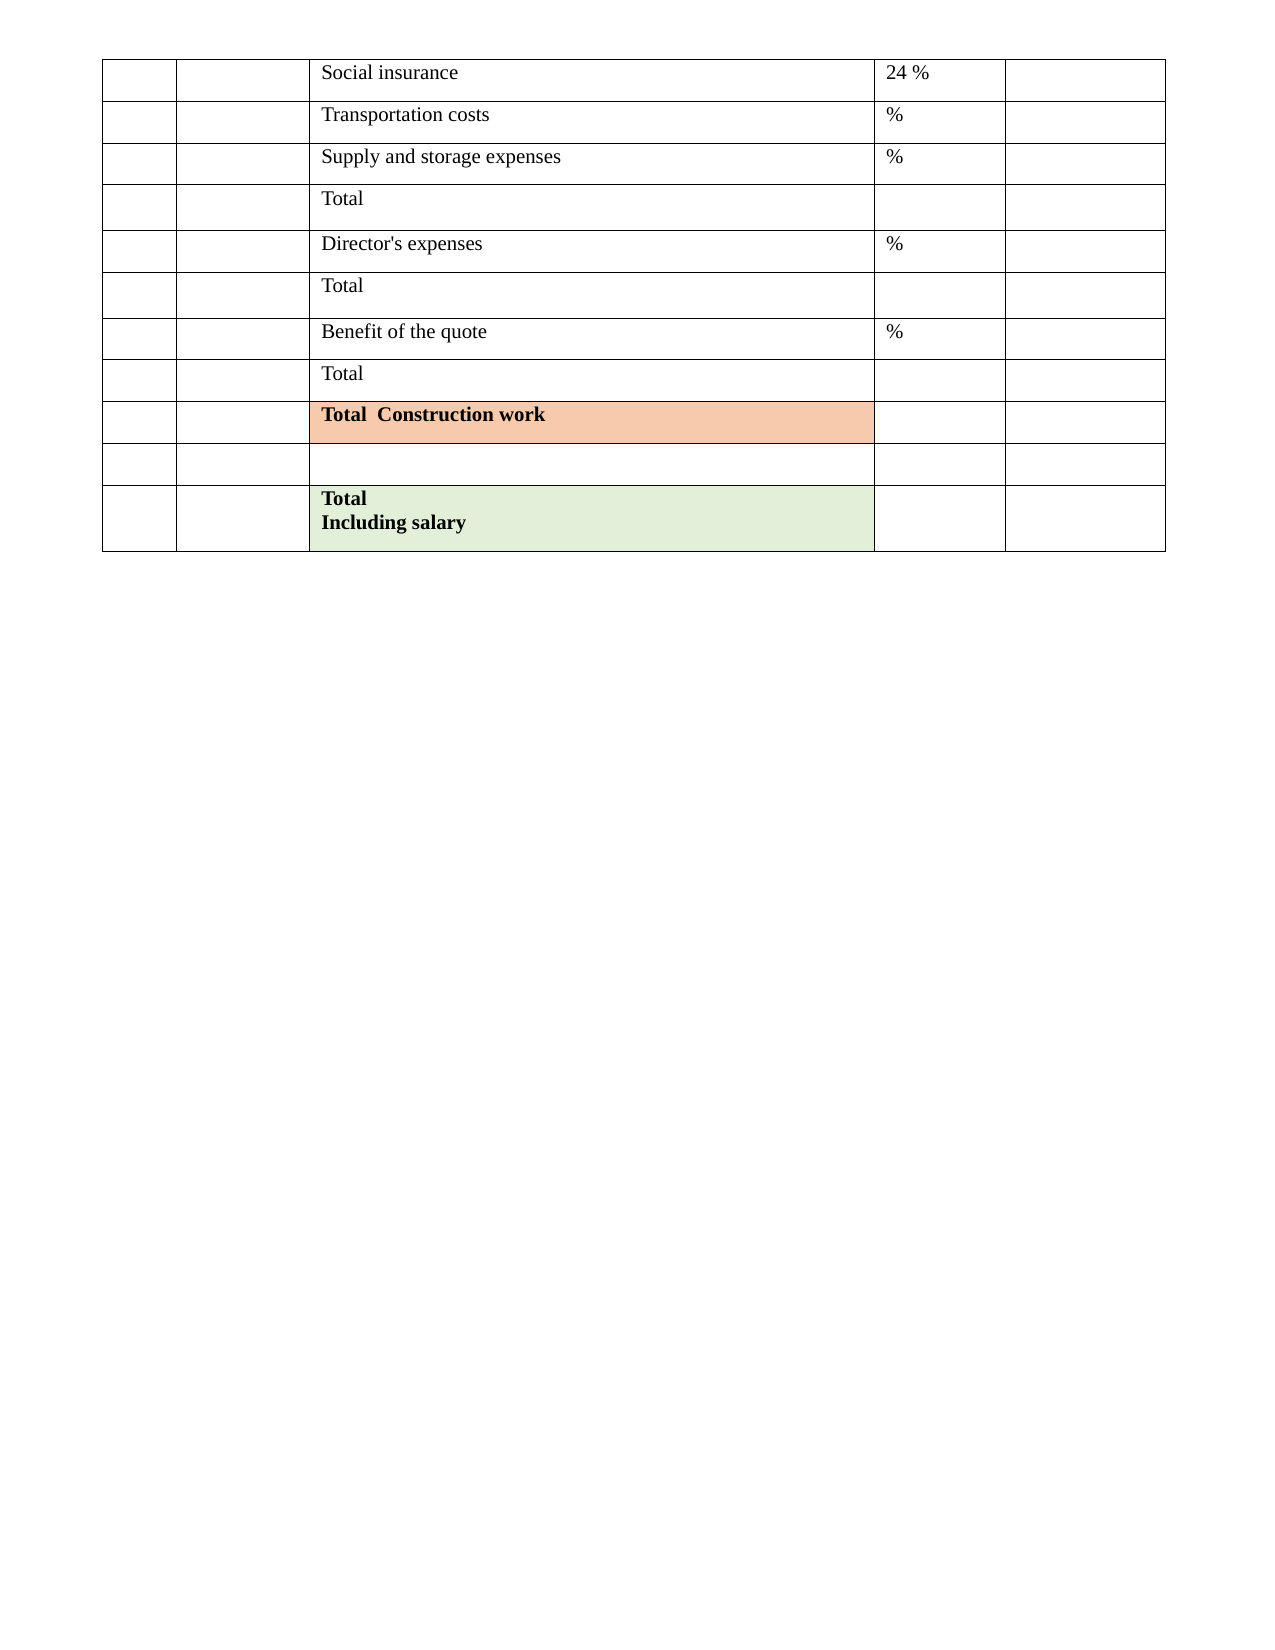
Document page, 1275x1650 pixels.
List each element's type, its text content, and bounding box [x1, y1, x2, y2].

table_cell [1006, 319, 1165, 359]
table_cell [177, 273, 309, 318]
table_cell Social insurance [310, 60, 874, 101]
table_cell [1006, 444, 1165, 485]
table_cell 24 % [875, 60, 1005, 101]
table_cell % [875, 319, 1005, 359]
table_cell Total [310, 273, 874, 318]
table_cell [103, 319, 176, 359]
table_cell [875, 273, 1005, 318]
table_cell [875, 444, 1005, 485]
table_cell Director's expenses [310, 231, 874, 272]
table_cell [1006, 402, 1165, 443]
table_cell [103, 360, 176, 401]
table_cell [875, 402, 1005, 443]
table_cell [177, 486, 309, 551]
table_cell [875, 360, 1005, 401]
table_cell [103, 444, 176, 485]
table_cell [1006, 185, 1165, 230]
table_cell [875, 185, 1005, 230]
table_cell [103, 486, 176, 551]
table_cell [1006, 486, 1165, 551]
table_cell [103, 144, 176, 184]
table_cell [103, 231, 176, 272]
table_cell [177, 102, 309, 143]
table_cell [103, 60, 176, 101]
table_cell [1006, 360, 1165, 401]
table_cell % [875, 144, 1005, 184]
table_cell [103, 273, 176, 318]
table_cell [1006, 273, 1165, 318]
table_cell % [875, 102, 1005, 143]
table_cell [1006, 231, 1165, 272]
table_cell [103, 102, 176, 143]
table_cell Supply and storage expenses [310, 144, 874, 184]
table_cell [875, 486, 1005, 551]
table_cell Benefit of the quote [310, 319, 874, 359]
table_cell [177, 444, 309, 485]
table_cell [1006, 102, 1165, 143]
table_cell Total [310, 185, 874, 230]
table_cell [177, 144, 309, 184]
table_cell [177, 185, 309, 230]
table_cell % [875, 231, 1005, 272]
table_cell [310, 444, 874, 485]
table_cell [177, 402, 309, 443]
table_cell Transportation costs [310, 102, 874, 143]
table_cell [103, 402, 176, 443]
table_cell [1006, 60, 1165, 101]
table_cell Total Including salary [310, 486, 874, 551]
table_cell Total [310, 360, 874, 401]
table_cell [177, 60, 309, 101]
table_cell [177, 319, 309, 359]
table_cell [1006, 144, 1165, 184]
table_cell [177, 360, 309, 401]
table_cell [177, 231, 309, 272]
table_cell [103, 185, 176, 230]
table_cell Total Construction work [310, 402, 874, 443]
